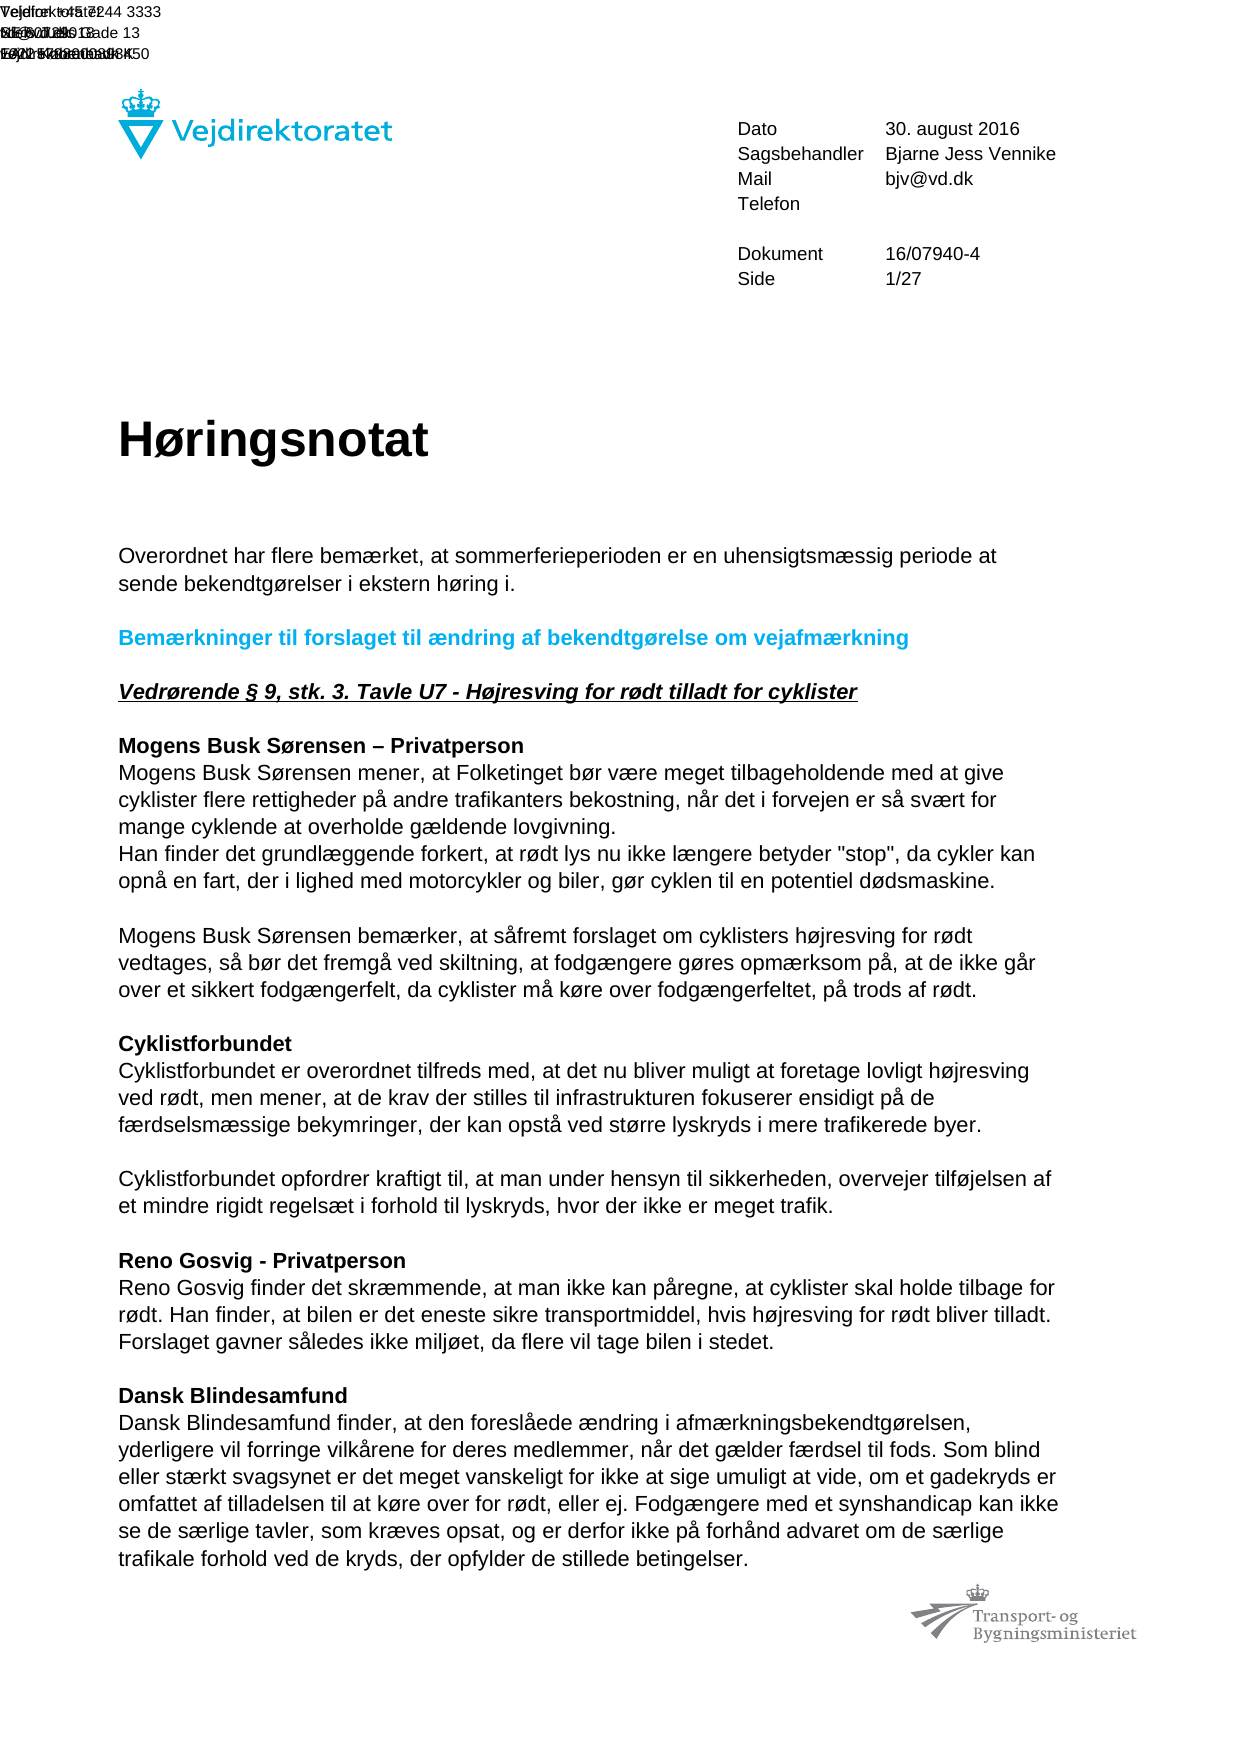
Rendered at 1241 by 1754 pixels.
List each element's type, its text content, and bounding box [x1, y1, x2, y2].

text Han finder det grundlæggende forkert, at rødt lys nu ikke længere betyder "stop", da cykler kan opnå en fart, der i lighed med motorcykler og biler, gør cyklen til en potentiel dødsmaskine. [118, 839, 1063, 894]
text Dansk Blindesamfund [118, 1381, 1063, 1408]
text Bemærkninger til forslaget til ændring af bekendtgørelse om vejafmærkning [118, 623, 1063, 650]
text Mogens Busk Sørensen bemærker, at såfremt forslaget om cyklisters højresving for rødt vedtages, så bør det fremgå ved skiltning, at fodgængere gøres opmærksom på, at de ikke går over et sikkert fodgængerfelt, da cyklister må køre over fodgængerfeltet, på trods af rødt. [118, 921, 1063, 1002]
text Cyklistforbundet [118, 1029, 1063, 1056]
text Mogens Busk Sørensen – Privatperson [118, 731, 1063, 758]
text Mogens Busk Sørensen mener, at Folketinget bør være meget tilbageholdende med at give cyklister flere rettigheder på andre trafikanters bekostning, når det i forvejen er så svært for mange cyklende at overholde gældende lovgivning. [118, 758, 1063, 839]
text Cyklistforbundet er overordnet tilfreds med, at det nu bliver muligt at foretage lovligt højresving ved rødt, men mener, at de krav der stilles til infrastrukturen fokuserer ensidigt på de færdselsmæssige bekymringer, der kan opstå ved større lyskryds i mere trafikerede byer. [118, 1056, 1063, 1137]
text Overordnet har flere bemærket, at sommerferieperioden er en uhensigtsmæssig periode at sende bekendtgørelser i ekstern høring i. [118, 542, 1063, 596]
text Reno Gosvig finder det skræmmende, at man ikke kan påregne, at cyklister skal holde tilbage for rødt. Han finder, at bilen er det eneste sikre transportmiddel, hvis højresving for rødt bliver tilladt. Forslaget gavner således ikke miljøet, da flere vil tage bilen i stedet. [118, 1273, 1063, 1354]
text Cyklistforbundet opfordrer kraftigt til, at man under hensyn til sikkerheden, overvejer tilføjelsen af et mindre rigidt regelsæt i forhold til lyskryds, hvor der ikke er meget trafik. [118, 1164, 1063, 1219]
text Dansk Blindesamfund finder, at den foreslåede ændring i afmærkningsbekendtgørelsen, yderligere vil forringe vilkårene for deres medlemmer, når det gælder færdsel til fods. Som blind eller stærkt svagsynet er det meget vanskeligt for ikke at sige umuligt at vide, om et gadekryds er omfattet af tilladelsen til at køre over for rødt, eller ej. Fodgængere med et synshandicap kan ikke se de særlige tavler, som kræves opsat, og er derfor ikke på forhånd advaret om de særlige trafikale forhold ved de kryds, der opfylder de stillede betingelser. [118, 1408, 1063, 1571]
text Reno Gosvig - Privatperson [118, 1246, 1063, 1273]
text Vedrørende § 9, stk. 3. Tavle U7 - Højresving for rødt tilladt for cyklister [118, 677, 1063, 704]
